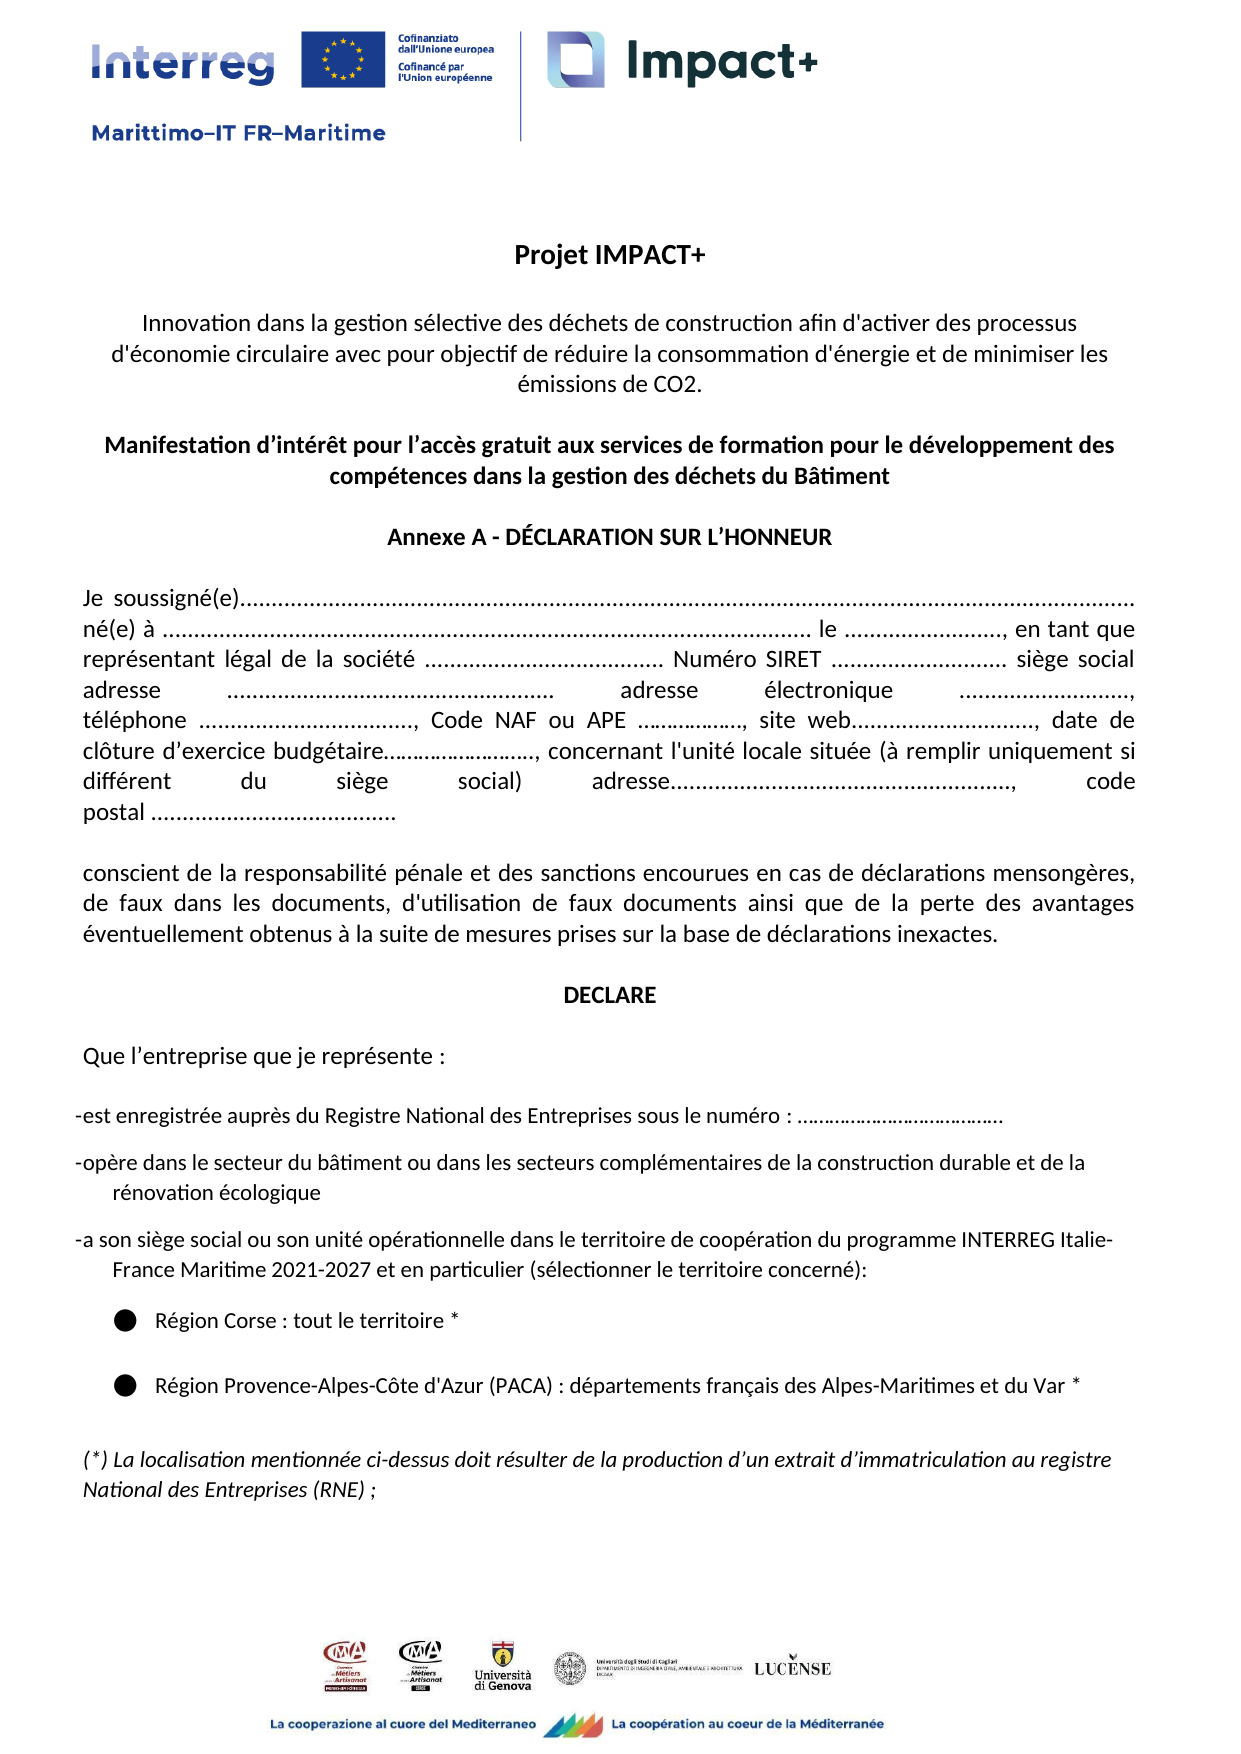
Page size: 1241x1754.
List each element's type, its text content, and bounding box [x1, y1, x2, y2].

text Projet IMPACT+ [83, 236, 1137, 272]
picture [312, 1631, 847, 1696]
text (*) La localisation mentionnée ci-dessus doit résulter de la production d’un extrait d’immatriculation au registre National des Entreprises (RNE) ; [83, 1445, 1137, 1503]
list opère dans le secteur du bâtiment ou dans les secteurs complémentaires de la construction durable et de la rénovation écologique [75, 1148, 1137, 1206]
list a son siège social ou son unité opérationnelle dans le territoire de coopération du programme INTERREG Italie-France Maritime 2021-2027 et en particulier (sélectionner le territoire concerné): [75, 1225, 1137, 1283]
list Région Corse : tout le territoire * [112, 1286, 1137, 1345]
list est enregistrée auprès du Registre National des Entreprises sous le numéro : ………………………………… [75, 1101, 1137, 1129]
picture [82, 0, 833, 177]
text Annexe A - DÉCLARATION SUR L’HONNEUR [83, 521, 1137, 552]
text Je soussigné(e).............................................................................................................................................. né(e) à ....................................................................................................... le ........................., en tant que représentant légal de la société ...................................... Numéro SIRET ............................ siège social adresse .................................................... adresse électronique ..........................., téléphone .................................., Code NAF ou APE ………………, site web............................., date de clôture d’exercice budgétaire…………………….., concernant l'unité locale située (à remplir uniquement si différent du siège social) adresse......................................................, code postal ....................................... [83, 582, 1137, 826]
text Manifestation d’intérêt pour l’accès gratuit aux services de formation pour le développement des compétences dans la gestion des déchets du Bâtiment [83, 430, 1137, 491]
text conscient de la responsabilité pénale et des sanctions encourues en cas de déclarations mensongères, de faux dans les documents, d'utilisation de faux documents ainsi que de la perte des avantages éventuellement obtenus à la suite de mesures prises sur la base de déclarations inexactes. [83, 857, 1137, 948]
list Région Provence-Alpes-Côte d'Azur (PACA) : départements français des Alpes-Maritimes et du Var * [112, 1350, 1137, 1410]
text Innovation dans la gestion sélective des déchets de construction afin d'activer des processus d'économie circulaire avec pour objectif de réduire la consommation d'énergie et de minimiser les émissions de CO2. [83, 308, 1137, 399]
text DECLARE [83, 979, 1137, 1009]
text Que l’entreprise que je représente : [83, 1040, 1137, 1071]
picture [267, 1704, 888, 1746]
